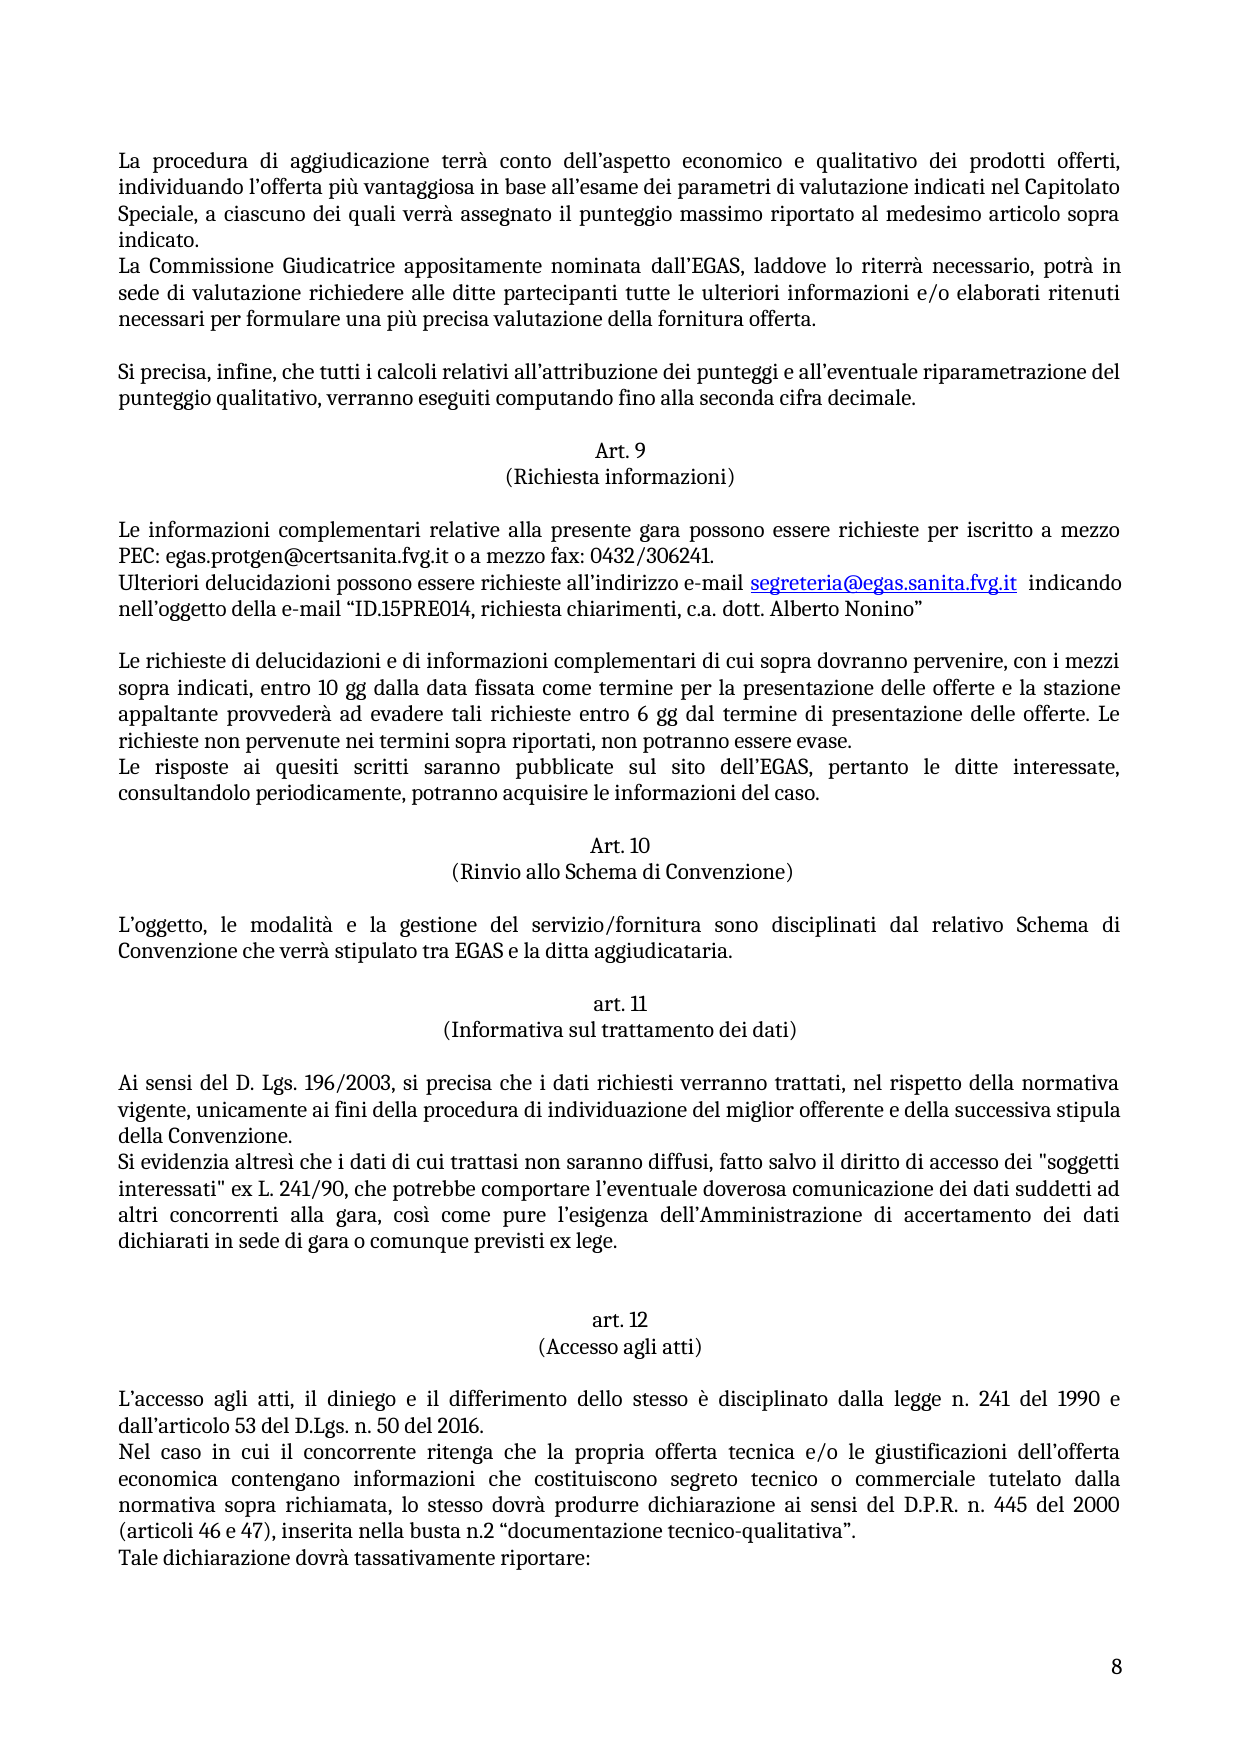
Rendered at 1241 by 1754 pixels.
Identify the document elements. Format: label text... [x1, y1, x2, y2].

text Le richieste di delucidazioni e di informazioni complementari di cui sopra dovranno pervenire, con i mezzi sopra indicati, entro 10 gg dalla data fissata come termine per la presentazione delle offerte e la stazione appaltante provvederà ad evadere tali richieste entro 6 gg dal termine di presentazione delle offerte. Le richieste non pervenute nei termini sopra riportati, non potranno essere evase. [118, 648, 1122, 754]
text Si precisa, infine, che tutti i calcoli relativi all’attribuzione dei punteggi e all’eventuale riparametrazione del punteggio qualitativo, verranno eseguiti computando fino alla seconda cifra decimale. [118, 358, 1122, 411]
text L’oggetto, le modalità e la gestione del servizio/fornitura sono disciplinati dal relativo Schema di Convenzione che verrà stipulato tra EGAS e la ditta aggiudicataria. [118, 912, 1122, 964]
text La procedura di aggiudicazione terrà conto dell’aspetto economico e qualitativo dei prodotti offerti, individuando l’offerta più vantaggiosa in base all’esame dei parametri di valutazione indicati nel Capitolato Speciale, a ciascuno dei quali verrà assegnato il punteggio massimo riportato al medesimo articolo sopra indicato. [118, 148, 1122, 253]
text (Informativa sul trattamento dei dati) [118, 1017, 1122, 1044]
text Art. 10 [118, 833, 1122, 859]
text Nel caso in cui il concorrente ritenga che la propria offerta tecnica e/o le giustificazioni dell’offerta economica contengano informazioni che costituiscono segreto tecnico o commerciale tutelato dalla normativa sopra richiamata, lo stesso dovrà produrre dichiarazione ai sensi del D.P.R. n. 445 del 2000 (articoli 46 e 47), inserita nella busta n.2 “documentazione tecnico-qualitativa”. [118, 1439, 1122, 1544]
text art. 11 [118, 991, 1122, 1017]
text La Commissione Giudicatrice appositamente nominata dall’EGAS, laddove lo riterrà necessario, potrà in sede di valutazione richiedere alle ditte partecipanti tutte le ulteriori informazioni e/o elaborati ritenuti necessari per formulare una più precisa valutazione della fornitura offerta. [118, 253, 1122, 332]
text Ai sensi del D. Lgs. 196/2003, si precisa che i dati richiesti verranno trattati, nel rispetto della normativa vigente, unicamente ai fini della procedura di individuazione del miglior offerente e della successiva stipula della Convenzione. [118, 1070, 1122, 1149]
text Art. 9 [118, 437, 1122, 464]
text (Richiesta informazioni) [118, 464, 1122, 490]
text (Accesso agli atti) [118, 1333, 1122, 1360]
text (Rinvio allo Schema di Convenzione) [118, 859, 1122, 886]
text Ulteriori delucidazioni possono essere richieste all’indirizzo e-mail segreteria@egas.sanita.fvg.it indicando nell’oggetto della e-mail “ID.15PRE014, richiesta chiarimenti, c.a. dott. Alberto Nonino” [118, 569, 1122, 622]
text L’accesso agli atti, il diniego e il differimento dello stesso è disciplinato dalla legge n. 241 del 1990 e dall’articolo 53 del D.Lgs. n. 50 del 2016. [118, 1386, 1122, 1439]
text Le informazioni complementari relative alla presente gara possono essere richieste per iscritto a mezzo PEC: egas.protgen@certsanita.fvg.it o a mezzo fax: 0432/306241. [118, 517, 1122, 569]
text Si evidenzia altresì che i dati di cui trattasi non saranno diffusi, fatto salvo il diritto di accesso dei "soggetti interessati" ex L. 241/90, che potrebbe comportare l’eventuale doverosa comunicazione dei dati suddetti ad altri concorrenti alla gara, così come pure l’esigenza dell’Amministrazione di accertamento dei dati dichiarati in sede di gara o comunque previsti ex lege. [118, 1149, 1122, 1254]
text art. 12 [118, 1307, 1122, 1333]
text Le risposte ai quesiti scritti saranno pubblicate sul sito dell’EGAS, pertanto le ditte interessate, consultandolo periodicamente, potranno acquisire le informazioni del caso. [118, 754, 1122, 806]
text Tale dichiarazione dovrà tassativamente riportare: [118, 1544, 1122, 1571]
